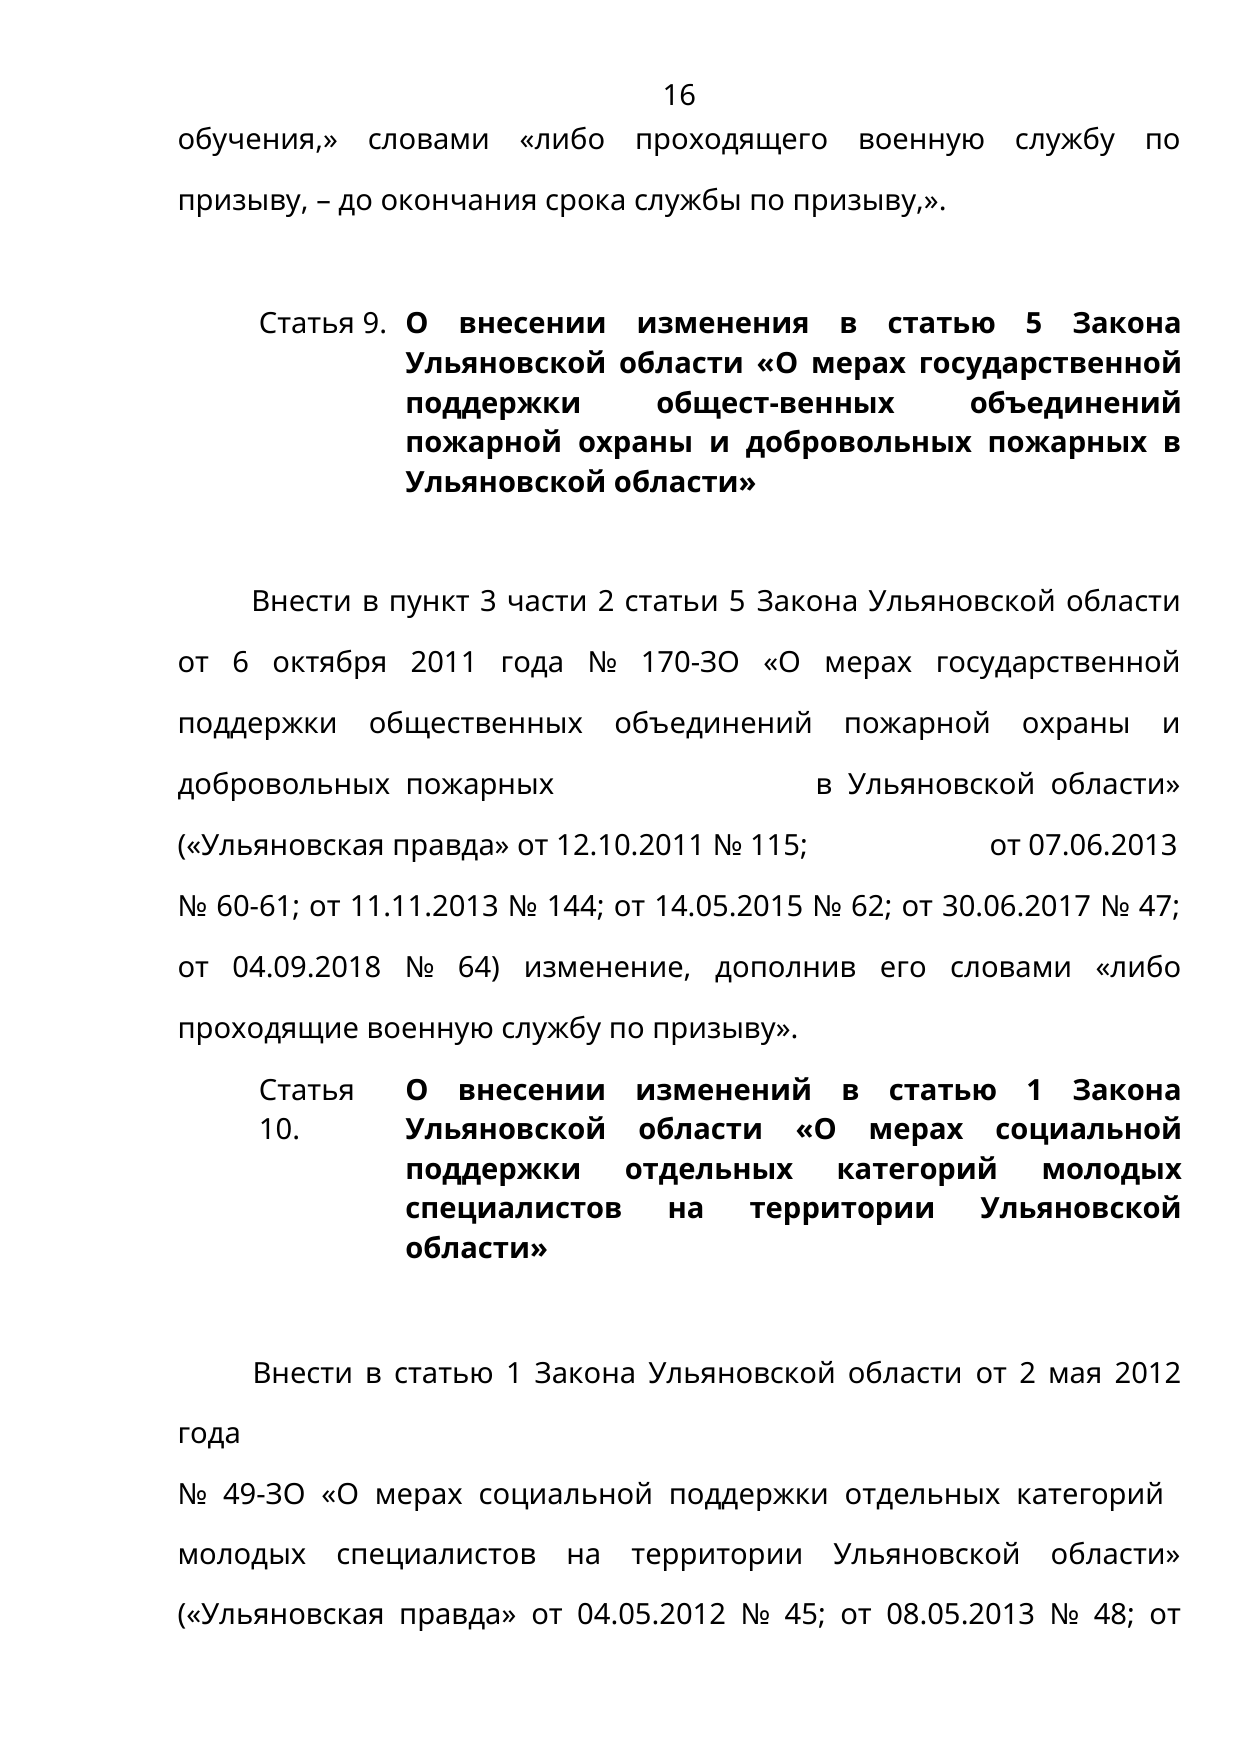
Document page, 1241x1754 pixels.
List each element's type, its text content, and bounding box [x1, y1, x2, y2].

table_header О внесении изменений в статью 1 Закона Ульяновской области «О мерах социальной поддержки отдельных категорий молодых специалистов на территории Ульяновской области» [399, 1069, 1189, 1267]
table_header Статья 10. [252, 1069, 399, 1267]
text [177, 118, 1181, 219]
text Внести в пункт 3 части 2 статьи 5 Закона Ульяновской области от 6 октября 2011 года № 170-ЗО «О мерах государственной поддержки общественных объединений пожарной охраны и добровольных пожарных в Ульяновской области» («Ульяновская правда» от 12.10.2011 № 115; от 07.06.2013 № 60-61; от 11.11.2013 № 144; от 14.05.2015 № 62; от 30.06.2017 № 47; от 04.09.2018 № 64) изменение, дополнив его словами «либо проходящие военную службу по призыву». [177, 580, 1181, 1047]
table_header Статья 9. [252, 303, 399, 501]
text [177, 1352, 1181, 1633]
table_header О внесении изменения в статью 5 Закона Ульяновской области «О мерах государственной поддержки общест-венных объединений пожарной охраны и добровольных пожарных в Ульяновской области» [399, 303, 1189, 501]
